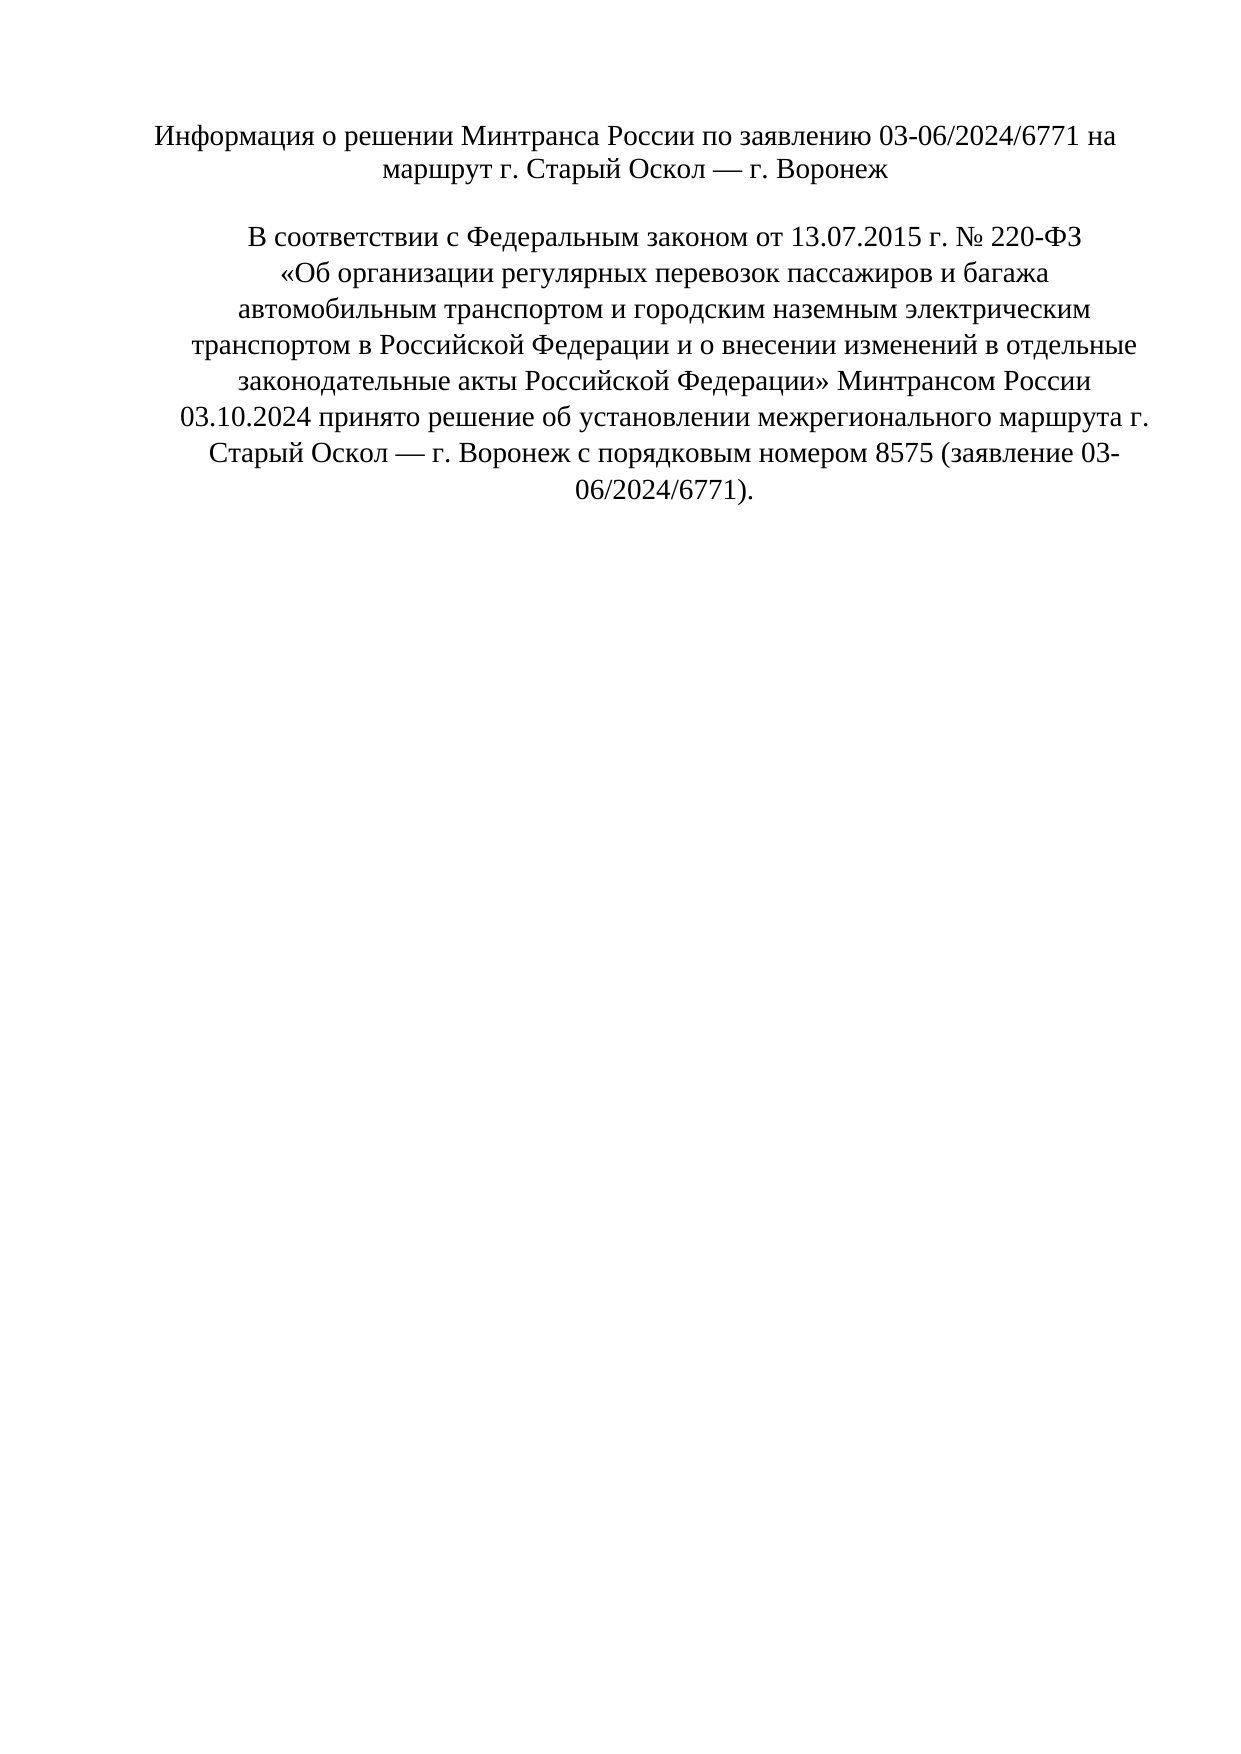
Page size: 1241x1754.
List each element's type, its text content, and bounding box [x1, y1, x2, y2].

text В соответствии с Федеральным законом от 13.07.2015 г. № 220-ФЗ «Об организации регулярных перевозок пассажиров и багажа автомобильным транспортом и городским наземным электрическим транспортом в Российской Федерации и о внесении изменений в отдельные законодательные акты Российской Федерации» Минтрансом России 03.10.2024 принято решение об установлении межрегионального маршрута г. Старый Оскол — г. Воронеж с порядковым номером 8575 (заявление 03-06/2024/6771). [177, 219, 1152, 505]
text Информация о решении Минтранса России по заявлению 03-06/2024/6771 на маршрут г. Старый Оскол — г. Воронеж [118, 118, 1152, 185]
